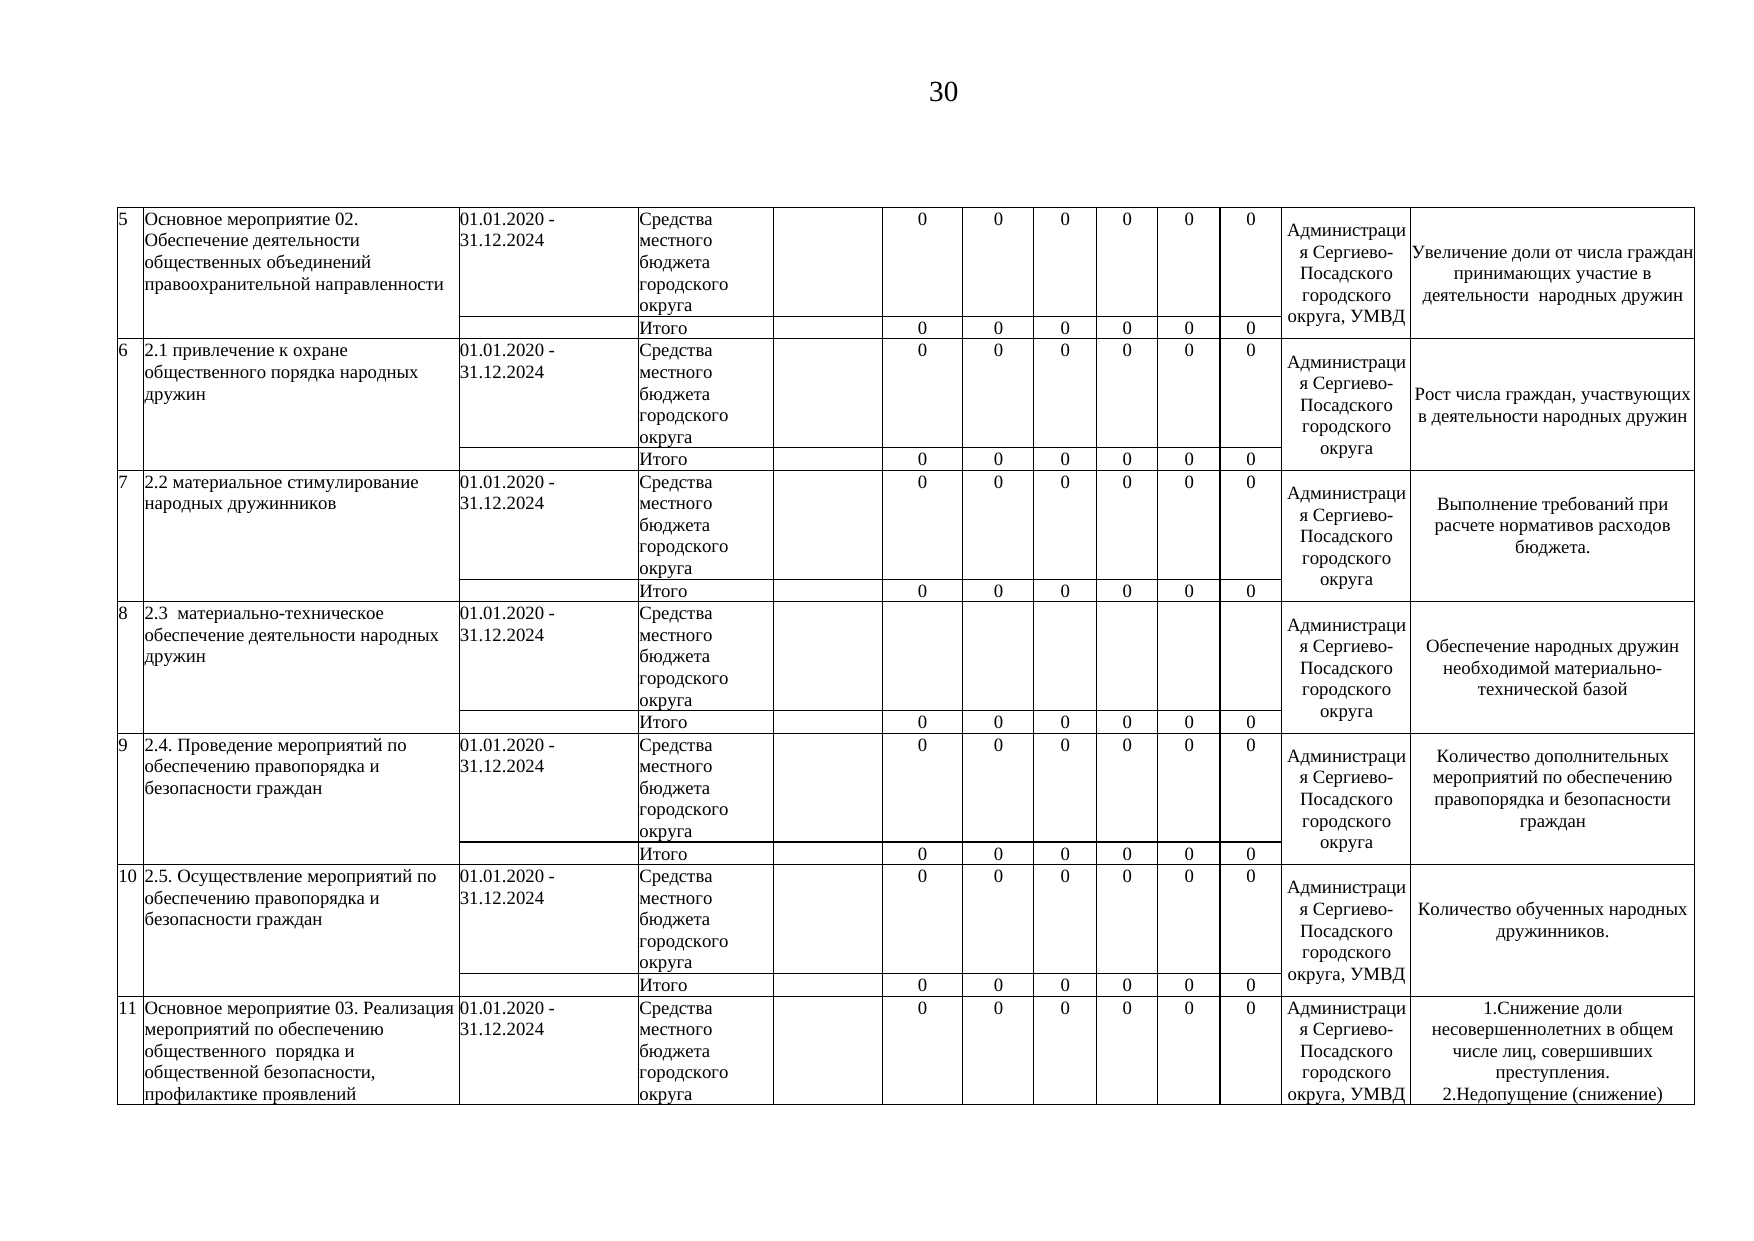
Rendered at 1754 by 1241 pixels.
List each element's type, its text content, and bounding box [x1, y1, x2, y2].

table_cell 0 [883, 974, 962, 996]
table_cell 0 [1034, 865, 1096, 973]
table_cell 01.01.2020 - 31.12.2024 [460, 471, 638, 578]
table_cell 0 [963, 580, 1033, 601]
table_cell 0 [1221, 471, 1281, 578]
table_cell Количество обученных народных дружинников. [1411, 865, 1694, 996]
table_cell [774, 843, 882, 864]
table_cell 0 [1158, 974, 1219, 996]
table_cell 0 [1034, 711, 1096, 733]
table_cell 01.01.2020 - 31.12.2024 [460, 208, 638, 316]
table_cell 0 [883, 843, 962, 864]
table_cell [774, 580, 882, 601]
table_cell Администрация Сергиево-Посадского городского округа [1282, 471, 1410, 601]
table_cell [774, 997, 882, 1104]
table_cell Рост числа граждан, участвующих в деятельности народных дружин [1411, 339, 1694, 470]
table_cell Администрация Сергиево-Посадского городского округа [1282, 339, 1410, 470]
table_cell Средства местного бюджета городского округа [639, 339, 773, 447]
table_cell Итого [639, 580, 773, 601]
table_cell [1158, 602, 1219, 710]
table_cell [883, 602, 962, 710]
table_cell Выполнение требований при расчете нормативов расходов бюджета. [1411, 471, 1694, 601]
table_cell 0 [1158, 471, 1219, 578]
table_cell 0 [1158, 339, 1219, 447]
table_cell 0 [1034, 317, 1096, 338]
table_cell 0 [963, 339, 1033, 447]
table_cell 7 [118, 471, 143, 601]
table_cell 01.01.2020 - 31.12.2024 [460, 865, 638, 973]
table_cell 2.5. Осуществление мероприятий по обеспечению правопорядка и безопасности граждан [144, 865, 459, 996]
table_cell 0 [883, 339, 962, 447]
table_cell [774, 734, 882, 841]
table_cell 0 [1034, 734, 1096, 841]
table_cell 0 [963, 471, 1033, 578]
table_cell 01.01.2020 - 31.12.2024 [460, 997, 638, 1104]
table_cell 0 [1097, 997, 1157, 1104]
table_cell 0 [883, 471, 962, 578]
table_cell 0 [963, 865, 1033, 973]
table_cell 0 [1034, 471, 1096, 578]
table_cell 0 [963, 317, 1033, 338]
table_cell 0 [1097, 711, 1157, 733]
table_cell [1411, 997, 1694, 1104]
table_cell [774, 974, 882, 996]
table_cell 0 [1097, 843, 1157, 864]
table_cell 01.01.2020 - 31.12.2024 [460, 602, 638, 710]
table_cell 0 [1158, 448, 1219, 470]
table_cell 0 [1097, 208, 1157, 316]
table_cell 2.3 материально-техническое обеспечение деятельности народных дружин [144, 602, 459, 733]
table_cell 0 [1158, 734, 1219, 841]
table_cell [1034, 602, 1096, 710]
table_cell 0 [1221, 711, 1281, 733]
table_cell Средства местного бюджета городского округа [639, 734, 773, 841]
table_cell [774, 711, 882, 733]
table_cell 0 [1034, 997, 1096, 1104]
table_cell [460, 974, 638, 996]
table_cell 0 [883, 865, 962, 973]
table_cell 0 [1097, 580, 1157, 601]
table_cell 0 [1097, 865, 1157, 973]
table_cell 11 [118, 997, 143, 1104]
table_cell [460, 580, 638, 601]
table_cell Количество дополнительных мероприятий по обеспечению правопорядка и безопасности граждан [1411, 734, 1694, 864]
table_cell Итого [639, 317, 773, 338]
table_cell [460, 317, 638, 338]
table_cell 01.01.2020 - 31.12.2024 [460, 339, 638, 447]
table_cell [774, 208, 882, 316]
table_cell 0 [883, 208, 962, 316]
table_cell Средства местного бюджета городского округа [639, 471, 773, 578]
table_cell 9 [118, 734, 143, 864]
table_cell Средства местного бюджета городского округа [639, 865, 773, 973]
table_cell 0 [1221, 865, 1281, 973]
table_cell 0 [1034, 448, 1096, 470]
table_cell Итого [639, 843, 773, 864]
table_cell 0 [1158, 711, 1219, 733]
table_cell 0 [1097, 317, 1157, 338]
table_cell 2.4. Проведение мероприятий по обеспечению правопорядка и безопасности граждан [144, 734, 459, 864]
table_cell 0 [963, 843, 1033, 864]
table_cell Администрация Сергиево-Посадского городского округа [1282, 602, 1410, 733]
table_cell [460, 711, 638, 733]
table_cell 5 [118, 208, 143, 338]
table_cell 0 [1097, 471, 1157, 578]
table_cell [774, 339, 882, 447]
table_cell [1221, 602, 1281, 710]
table_cell Администрация Сергиево-Посадского городского округа [1282, 734, 1410, 864]
table_cell [774, 317, 882, 338]
table_cell 0 [1097, 734, 1157, 841]
table_cell 01.01.2020 - 31.12.2024 [460, 734, 638, 841]
table_cell 0 [1221, 997, 1281, 1104]
table_cell Средства местного бюджета городского округа [639, 602, 773, 710]
table_cell Обеспечение народных дружин необходимой материально-технической базой [1411, 602, 1694, 733]
table_cell 0 [963, 448, 1033, 470]
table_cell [1282, 997, 1410, 1104]
table_cell 0 [1158, 580, 1219, 601]
table_cell 0 [1034, 974, 1096, 996]
table_cell 0 [1034, 580, 1096, 601]
table_cell 0 [883, 317, 962, 338]
table_cell Увеличение доли от числа граждан принимающих участие в деятельности народных дружин [1411, 208, 1694, 338]
table_cell 0 [1221, 317, 1281, 338]
table_cell [460, 843, 638, 864]
table_cell 0 [883, 448, 962, 470]
table_cell 0 [883, 997, 962, 1104]
table_cell 0 [1097, 448, 1157, 470]
table_cell 0 [1034, 339, 1096, 447]
table_cell 0 [1097, 974, 1157, 996]
table_cell 0 [883, 734, 962, 841]
table_cell [774, 448, 882, 470]
table_cell Итого [639, 711, 773, 733]
table_cell Основное мероприятие 02. Обеспечение деятельности общественных объединений правоохранительной направленности [144, 208, 459, 338]
table_cell 0 [1158, 997, 1219, 1104]
table_cell [460, 448, 638, 470]
table_cell Администрация Сергиево-Посадского городского округа, УМВД [1282, 208, 1410, 338]
table_cell Средства местного бюджета городского округа [639, 997, 773, 1104]
table_cell Итого [639, 448, 773, 470]
table_cell 0 [963, 997, 1033, 1104]
table_cell 0 [1158, 843, 1219, 864]
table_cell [639, 208, 773, 316]
table_cell [963, 602, 1033, 710]
table_cell 0 [1034, 208, 1096, 316]
table_cell 0 [1158, 317, 1219, 338]
table_cell 0 [1221, 974, 1281, 996]
table_cell 6 [118, 339, 143, 470]
table_cell [774, 471, 882, 578]
table_cell [1097, 602, 1157, 710]
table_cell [144, 997, 459, 1104]
table_cell 0 [963, 974, 1033, 996]
table_cell 0 [883, 711, 962, 733]
table_cell 2.1 привлечение к охране общественного порядка народных дружин [144, 339, 459, 470]
table_cell 0 [1221, 448, 1281, 470]
table_cell 10 [118, 865, 143, 996]
table_cell 0 [1221, 843, 1281, 864]
table_cell Администрация Сергиево-Посадского городского округа, УМВД [1282, 865, 1410, 996]
table_cell 0 [1221, 339, 1281, 447]
table_cell 0 [963, 208, 1033, 316]
table_cell 0 [1158, 865, 1219, 973]
table_cell 0 [1097, 339, 1157, 447]
table_cell 2.2 материальное стимулирование народных дружинников [144, 471, 459, 601]
table_cell 0 [1158, 208, 1219, 316]
table_cell 0 [1221, 580, 1281, 601]
table_cell 0 [963, 734, 1033, 841]
table_cell 0 [1221, 208, 1281, 316]
table_cell [774, 602, 882, 710]
table_cell Итого [639, 974, 773, 996]
table_cell 8 [118, 602, 143, 733]
table_cell 0 [883, 580, 962, 601]
table_cell 0 [1221, 734, 1281, 841]
table_cell 0 [1034, 843, 1096, 864]
table_cell 0 [963, 711, 1033, 733]
table_cell [774, 865, 882, 973]
